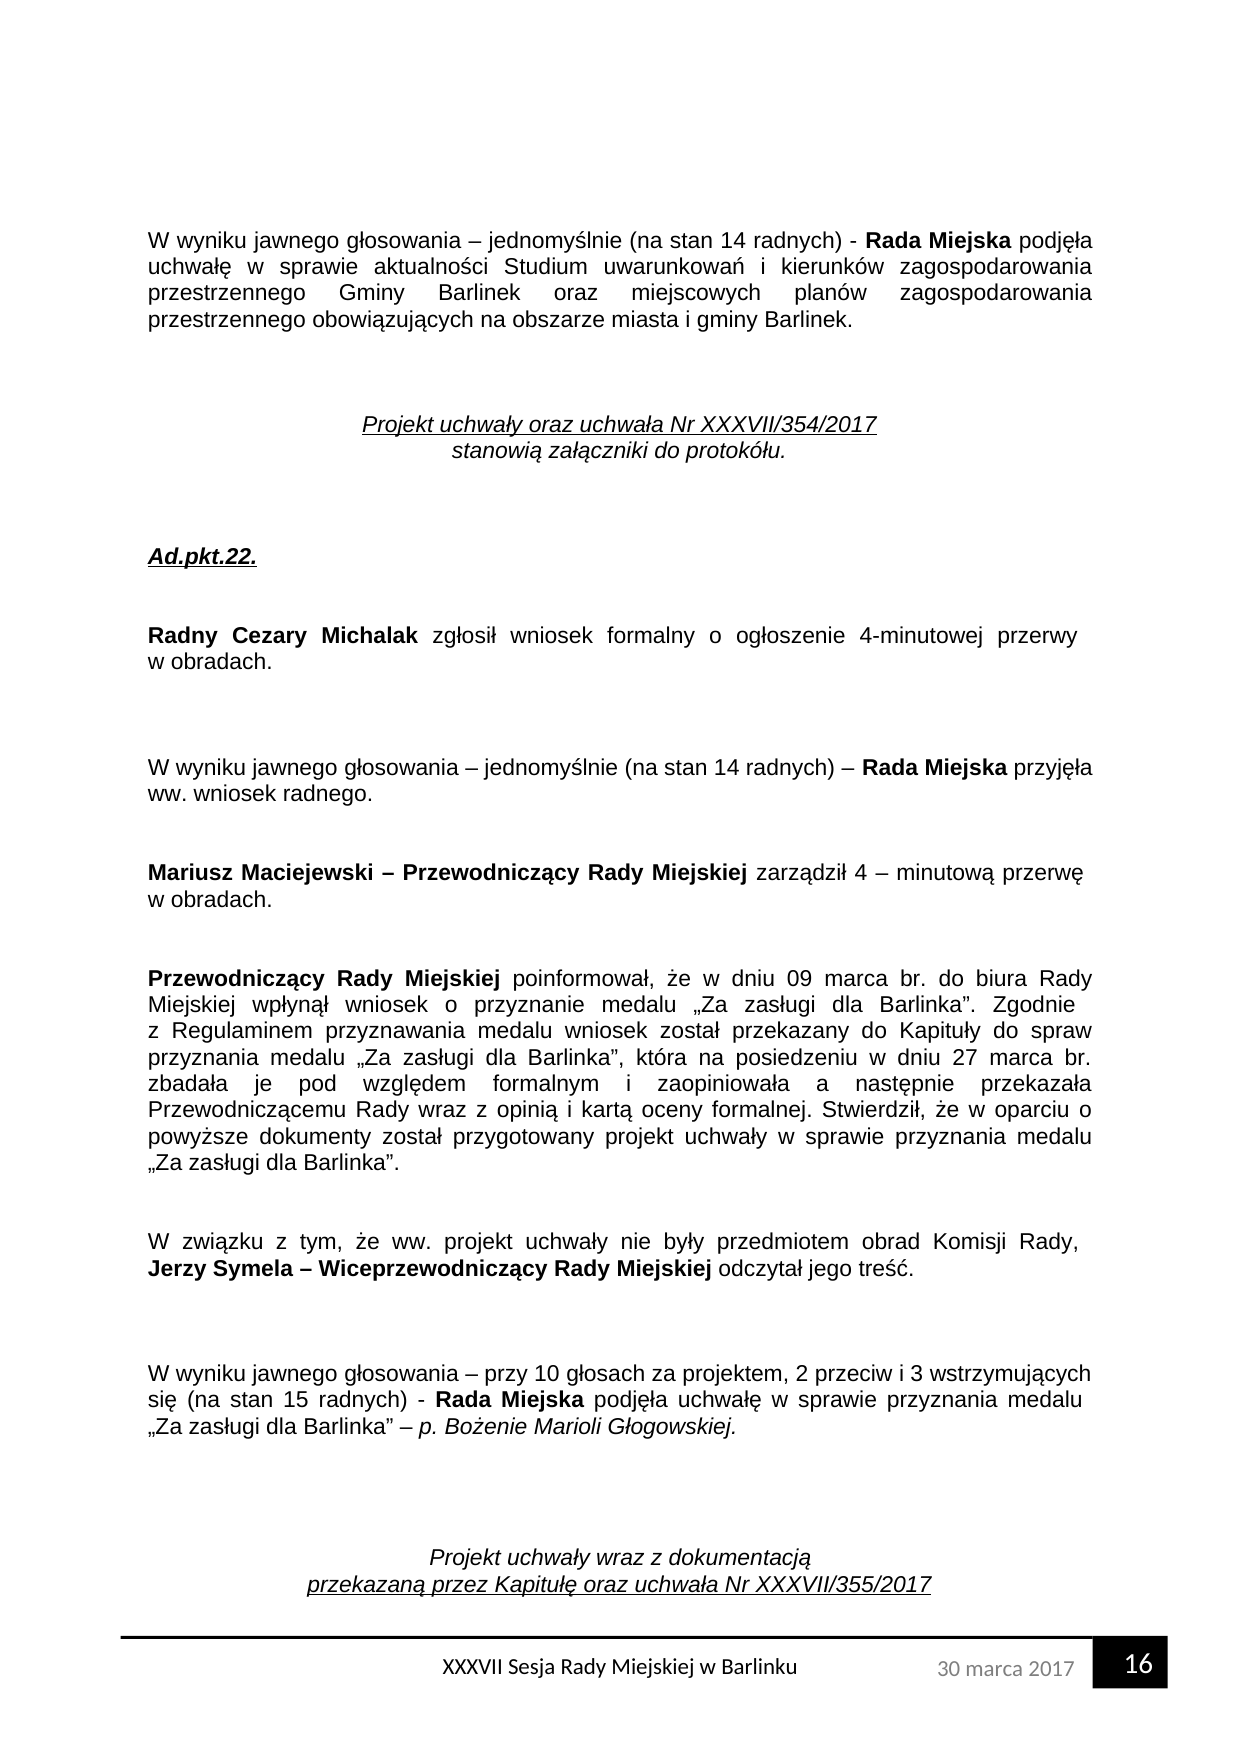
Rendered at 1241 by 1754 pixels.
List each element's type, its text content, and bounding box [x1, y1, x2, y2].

text W wyniku jawnego głosowania – jednomyślnie (na stan 14 radnych) – Rada Miejska przyjęła ww. wniosek radnego. [148, 754, 1093, 806]
text Ad.pkt.22. [148, 543, 1093, 569]
text Przewodniczący Rady Miejskiej poinformował, że w dniu 09 marca br. do biura Rady Miejskiej wpłynął wniosek o przyznanie medalu „Za zasługi dla Barlinka”. Zgodnie z Regulaminem przyznawania medalu wniosek został przekazany do Kapituły do spraw przyznania medalu „Za zasługi dla Barlinka”, która na posiedzeniu w dniu 27 marca br. zbadała je pod względem formalnym i zaopiniowała a następnie przekazała Przewodniczącemu Rady wraz z opinią i kartą oceny formalnej. Stwierdził, że w oparciu o powyższe dokumenty został przygotowany projekt uchwały w sprawie przyznania medalu „Za zasługi dla Barlinka”. [148, 964, 1093, 1175]
text Mariusz Maciejewski – Przewodniczący Rady Miejskiej zarządził 4 – minutową przerwę w obradach. [148, 859, 1093, 912]
text Projekt uchwały oraz uchwała Nr XXXVII/354/2017 [148, 411, 1093, 437]
text W wyniku jawnego głosowania – jednomyślnie (na stan 14 radnych) - Rada Miejska podjęła uchwałę w sprawie aktualności Studium uwarunkowań i kierunków zagospodarowania przestrzennego Gminy Barlinek oraz miejscowych planów zagospodarowania przestrzennego obowiązujących na obszarze miasta i gminy Barlinek. [148, 227, 1093, 332]
text Radny Cezary Michalak zgłosił wniosek formalny o ogłoszenie 4-minutowej przerwy w obradach. [148, 622, 1093, 675]
text W związku z tym, że ww. projekt uchwały nie były przedmiotem obrad Komisji Rady, Jerzy Symela – Wiceprzewodniczący Rady Miejskiej odczytał jego treść. [148, 1228, 1093, 1281]
text W wyniku jawnego głosowania – przy 10 głosach za projektem, 2 przeciw i 3 wstrzymujących się (na stan 15 radnych) - Rada Miejska podjęła uchwałę w sprawie przyznania medalu „Za zasługi dla Barlinka” – p. Bożenie Marioli Głogowskiej. [148, 1360, 1093, 1439]
text przekazaną przez Kapitułę oraz uchwała Nr XXXVII/355/2017 [148, 1571, 1093, 1597]
text Projekt uchwały wraz z dokumentacją [148, 1544, 1093, 1571]
text stanowią załączniki do protokółu. [148, 437, 1093, 464]
